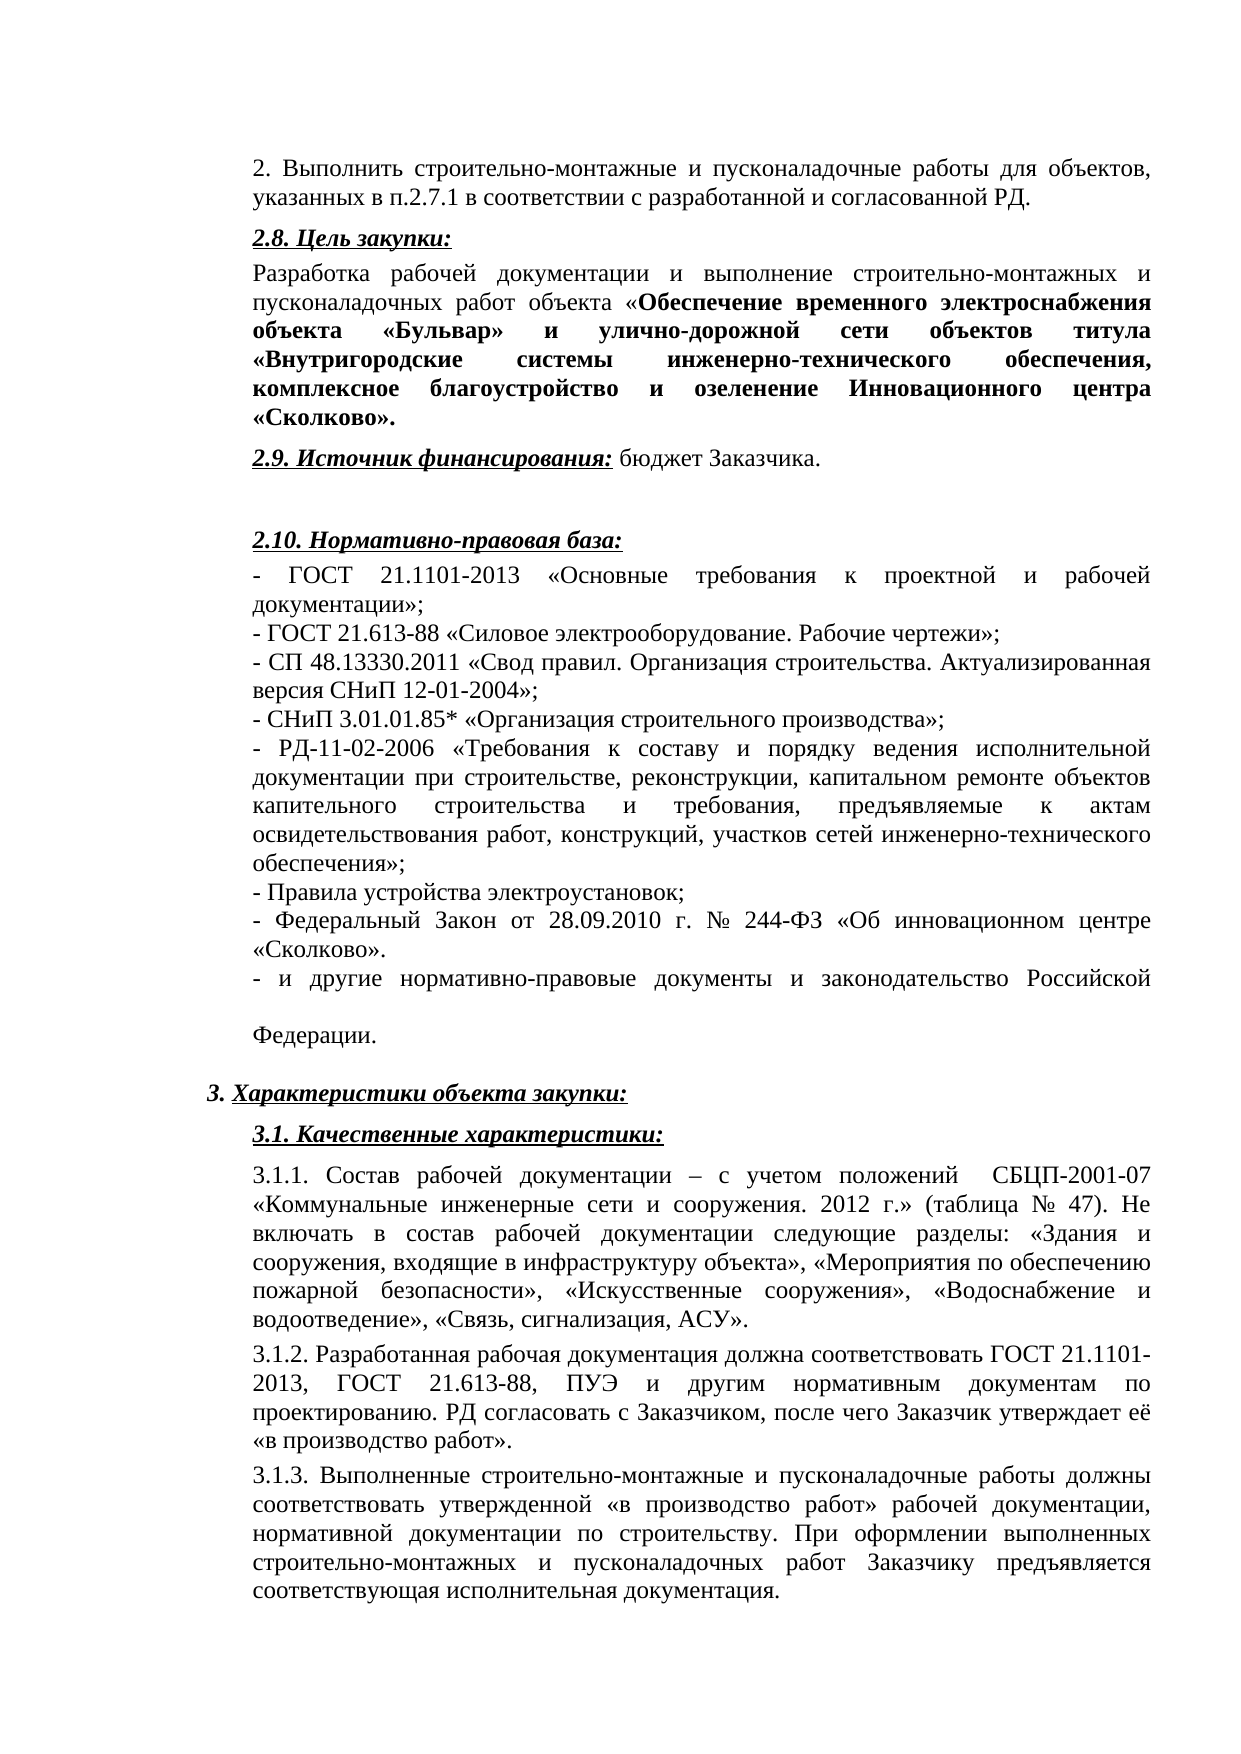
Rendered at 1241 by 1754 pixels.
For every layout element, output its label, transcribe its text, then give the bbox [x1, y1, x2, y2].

text 2.8. Цель закупки: [252, 223, 1152, 252]
text 3.1.3. Выполненные строительно-монтажные и пусконаладочные работы должны соответствовать утвержденной «в производство работ» рабочей документации, нормативной документации по строительству. При оформлении выполненных строительно-монтажных и пусконаладочных работ Заказчику предъявляется соответствующая исполнительная документация. [252, 1461, 1152, 1604]
text 3.1.1. Состав рабочей документации – с учетом положений СБЦП-2001-07 «Коммунальные инженерные сети и сооружения. 2012 г.» (таблица № 47). Не включать в состав рабочей документации следующие разделы: «Здания и сооружения, входящие в инфраструктуру объекта», «Мероприятия по обеспечению пожарной безопасности», «Искусственные сооружения», «Водоснабжение и водоотведение», «Связь, сигнализация, АСУ». [252, 1161, 1152, 1333]
text - СНиП 3.01.01.85* «Организация строительного производства»; [252, 704, 1152, 733]
text 3. Характеристики объекта закупки: [207, 1078, 1152, 1107]
text - ГОСТ 21.1101-2013 «Основные требования к проектной и рабочей документации»; [252, 561, 1152, 618]
text 3.1.2. Разработанная рабочая документация должна соответствовать ГОСТ 21.1101-2013, ГОСТ 21.613-88, ПУЭ и другим нормативным документам по проектированию. РД согласовать с Заказчиком, после чего Заказчик утверждает её «в производство работ». [252, 1339, 1152, 1454]
text - РД-11-02-2006 «Требования к составу и порядку ведения исполнительной документации при строительстве, реконструкции, капитальном ремонте объектов капительного строительства и требования, предъявляемые к актам освидетельствования работ, конструкций, участков сетей инженерно-технического обеспечения»; [252, 733, 1152, 877]
text - Федеральный Закон от 28.09.2010 г. № 244-ФЗ «Об инновационном центре «Сколково». [252, 906, 1152, 963]
text - ГОСТ 21.613-88 «Силовое электрооборудование. Рабочие чертежи»; [252, 618, 1152, 647]
text Разработка рабочей документации и выполнение строительно-монтажных и пусконаладочных работ объекта «Обеспечение временного электроснабжения объекта «Бульвар» и улично-дорожной сети объектов титула «Внутригородские системы инженерно-технического обеспечения, комплексное благоустройство и озеленение Инновационного центра «Сколково». [252, 258, 1152, 431]
text - и другие нормативно-правовые документы и законодательство Российской Федерации. [252, 963, 1152, 1049]
text - Правила устройства электроустановок; [252, 877, 1152, 906]
text 2. Выполнить строительно-монтажные и пусконаладочные работы для объектов, указанных в п.2.7.1 в соответствии с разработанной и согласованной РД. [252, 153, 1152, 211]
list Источник финансирования: бюджет Заказчика. [252, 443, 1152, 472]
text 3.1. Качественные характеристики: [252, 1119, 1152, 1148]
text - СП 48.13330.2011 «Свод правил. Организация строительства. Актуализированная версия СНиП 12-01-2004»; [252, 647, 1152, 704]
text 2.10. Нормативно-правовая база: [252, 526, 1152, 554]
